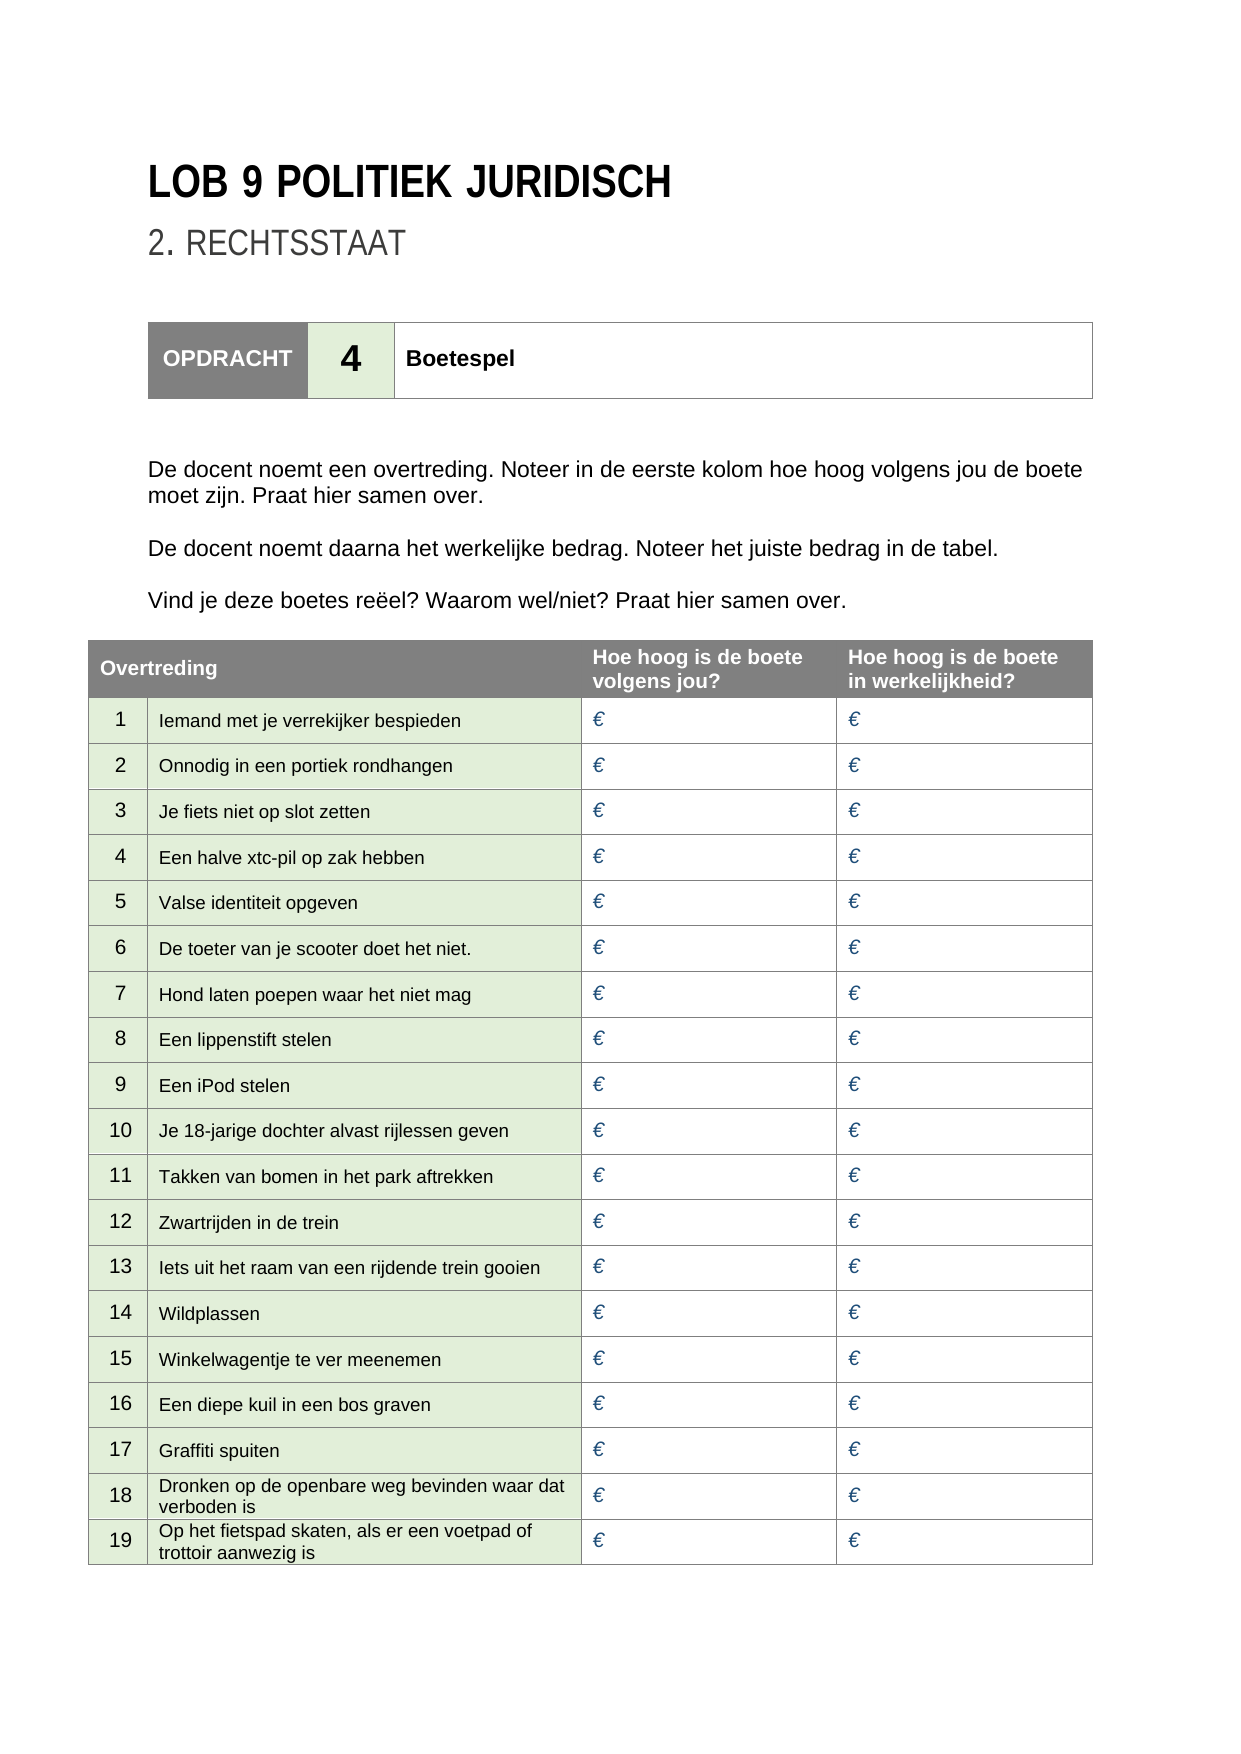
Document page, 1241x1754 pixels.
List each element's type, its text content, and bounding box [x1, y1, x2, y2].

table_cell Iemand met je verrekijker bespieden [148, 698, 581, 743]
table_cell € [582, 1520, 836, 1564]
text De docent noemt daarna het werkelijke bedrag. Noteer het juiste bedrag in de tabel. [148, 534, 1093, 561]
table_cell 6 [89, 926, 147, 971]
table_cell € [837, 1109, 1092, 1153]
table_header Hoe hoog is de boete in werkelijkheid? [837, 641, 1092, 697]
table_cell € [837, 1291, 1092, 1336]
table_cell 5 [89, 881, 147, 925]
subtitle lob 9 politiek juridisch [148, 148, 1093, 210]
table_cell € [582, 1428, 836, 1473]
table_cell € [582, 1200, 836, 1245]
table_cell € [837, 1337, 1092, 1382]
table_cell 1 [89, 698, 147, 743]
text Vind je deze boetes reëel? Waarom wel/niet? Praat hier samen over. [148, 587, 1093, 614]
table_cell € [582, 835, 836, 880]
table_cell € [582, 1337, 836, 1382]
table_cell € [582, 1109, 836, 1153]
table_cell € [837, 1246, 1092, 1290]
table_cell 8 [89, 1018, 147, 1062]
table_cell Iets uit het raam van een rijdende trein gooien [148, 1246, 581, 1290]
table_cell € [837, 698, 1092, 743]
table_cell Takken van bomen in het park aftrekken [148, 1155, 581, 1199]
table_cell € [582, 698, 836, 743]
table_cell Onnodig in een portiek rondhangen [148, 744, 581, 788]
table_cell € [582, 926, 836, 971]
table_cell 3 [89, 790, 147, 834]
table_cell 16 [89, 1383, 147, 1427]
table_cell € [582, 1018, 836, 1062]
table_header Hoe hoog is de boete volgens jou? [582, 641, 836, 697]
table_cell € [837, 835, 1092, 880]
table_cell Wildplassen [148, 1291, 581, 1336]
table_cell Valse identiteit opgeven [148, 881, 581, 925]
table_cell € [837, 790, 1092, 834]
table_cell € [582, 790, 836, 834]
table_cell Je 18-jarige dochter alvast rijlessen geven [148, 1109, 581, 1153]
table_cell 9 [89, 1063, 147, 1108]
table_cell Een halve xtc-pil op zak hebben [148, 835, 581, 880]
table_header Overtreding [89, 641, 581, 697]
table_cell Een diepe kuil in een bos graven [148, 1383, 581, 1427]
table_cell Graffiti spuiten [148, 1428, 581, 1473]
table_cell € [582, 972, 836, 1017]
table_cell € [582, 744, 836, 788]
text 2. rechtsstaat [148, 212, 1097, 265]
table_cell 13 [89, 1246, 147, 1290]
table_cell € [837, 1474, 1092, 1518]
table_cell 4 [89, 835, 147, 880]
table_cell € [837, 1018, 1092, 1062]
table_cell € [837, 1063, 1092, 1108]
table_cell Dronken op de openbare weg bevinden waar dat verboden is [148, 1474, 581, 1518]
table_cell 17 [89, 1428, 147, 1473]
table_cell Een iPod stelen [148, 1063, 581, 1108]
table_cell 11 [89, 1155, 147, 1199]
table_cell € [582, 1291, 836, 1336]
table_header 4 [308, 323, 394, 398]
table_cell € [582, 1155, 836, 1199]
table_cell € [837, 881, 1092, 925]
table_cell Hond laten poepen waar het niet mag [148, 972, 581, 1017]
table_cell 19 [89, 1520, 147, 1564]
text De docent noemt een overtreding. Noteer in de eerste kolom hoe hoog volgens jou de boete moet zijn. Praat hier samen over. [148, 456, 1093, 508]
table_cell € [837, 1155, 1092, 1199]
table_cell € [837, 1520, 1092, 1564]
table_cell Op het fietspad skaten, als er een voetpad of trottoir aanwezig is [148, 1520, 581, 1564]
table_cell € [582, 881, 836, 925]
table_cell 10 [89, 1109, 147, 1153]
table_cell € [582, 1474, 836, 1518]
table_cell Je fiets niet op slot zetten [148, 790, 581, 834]
table_header Boetespel [395, 323, 1092, 398]
table_cell Een lippenstift stelen [148, 1018, 581, 1062]
table_cell 18 [89, 1474, 147, 1518]
table_cell € [837, 1200, 1092, 1245]
table_cell € [837, 926, 1092, 971]
table_cell 12 [89, 1200, 147, 1245]
table_cell € [582, 1246, 836, 1290]
table_cell 15 [89, 1337, 147, 1382]
table_cell Zwartrijden in de trein [148, 1200, 581, 1245]
table_cell € [582, 1383, 836, 1427]
table_cell De toeter van je scooter doet het niet. [148, 926, 581, 971]
table_cell 2 [89, 744, 147, 788]
table_cell € [582, 1063, 836, 1108]
table_cell € [837, 744, 1092, 788]
table_cell € [837, 1383, 1092, 1427]
table_header OPDRACHT [149, 323, 307, 398]
table_cell 14 [89, 1291, 147, 1336]
table_cell Winkelwagentje te ver meenemen [148, 1337, 581, 1382]
table_cell 7 [89, 972, 147, 1017]
table_cell € [837, 972, 1092, 1017]
table_cell € [837, 1428, 1092, 1473]
